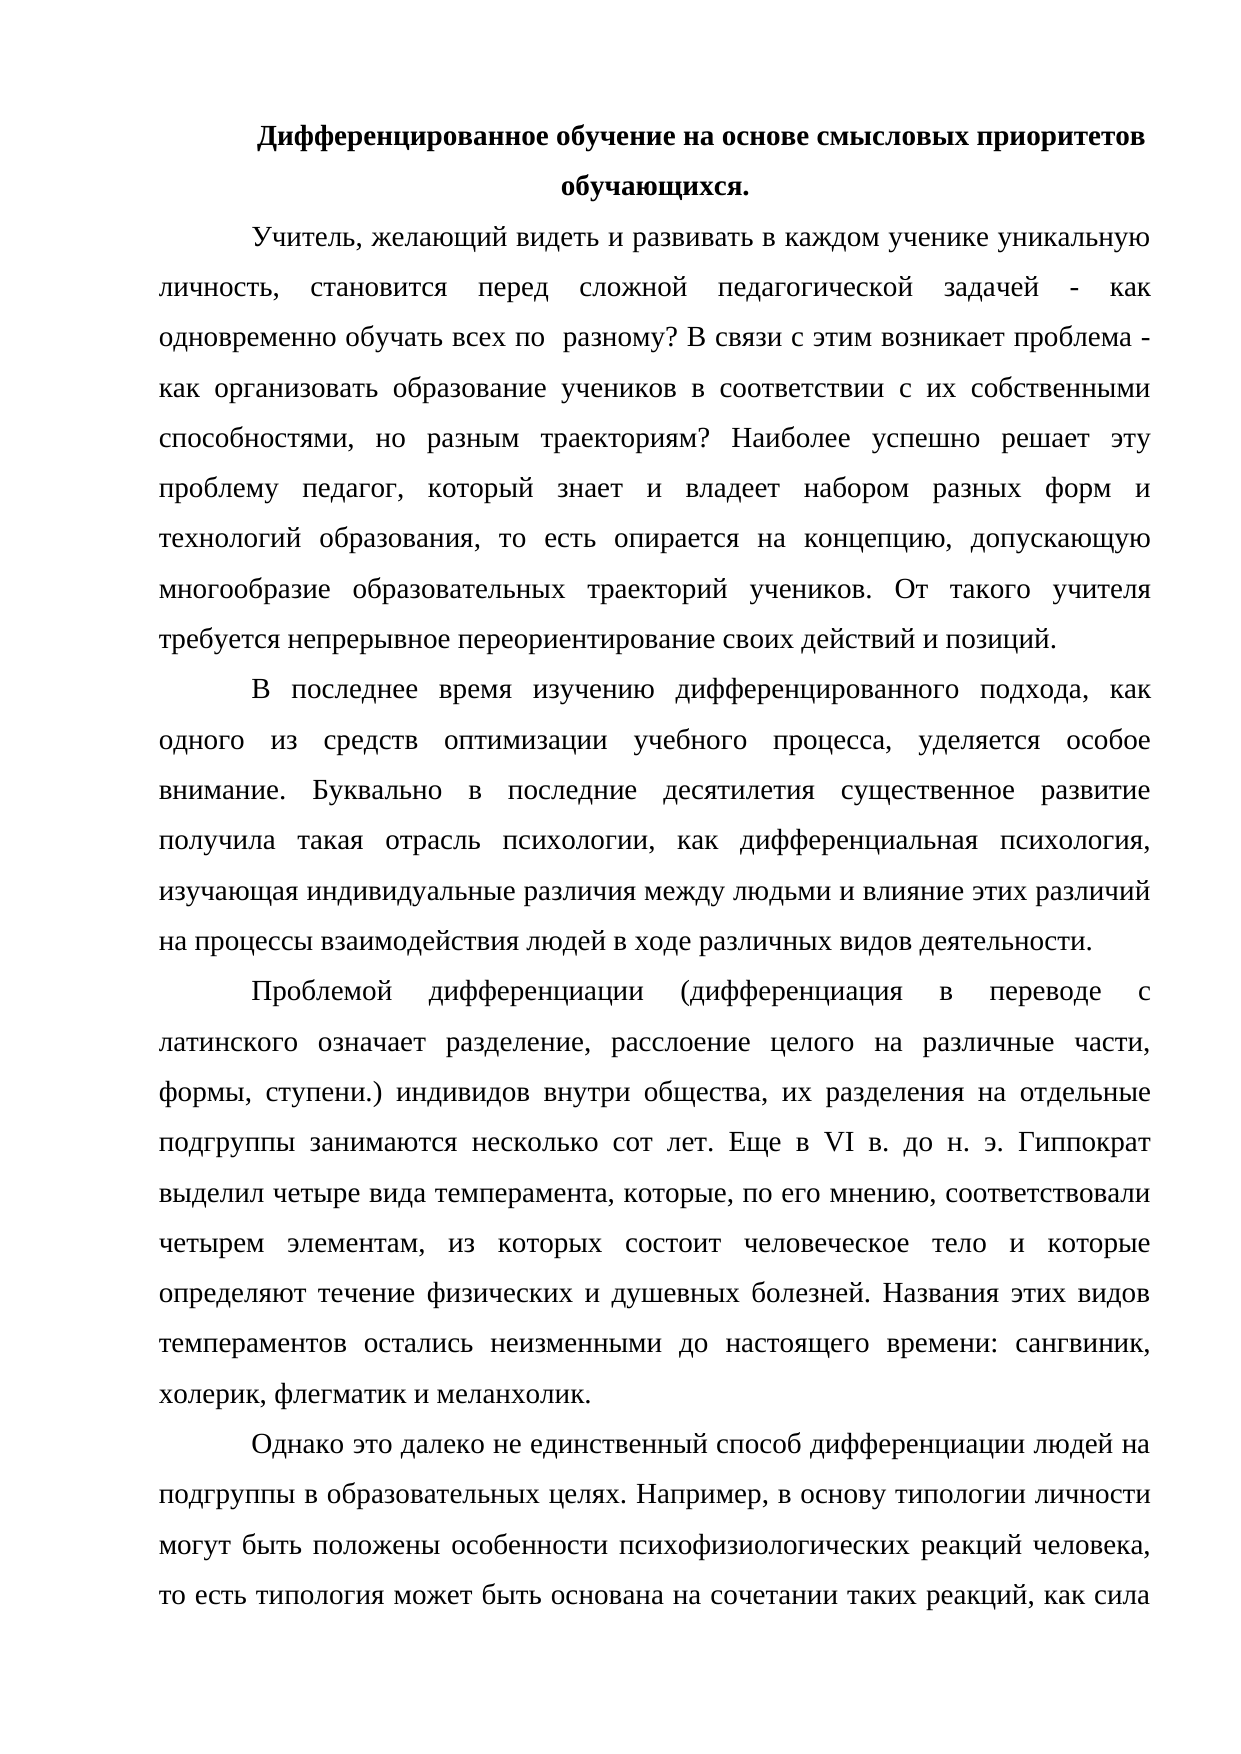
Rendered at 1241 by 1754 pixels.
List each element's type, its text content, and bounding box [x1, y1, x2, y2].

text В последнее время изучению дифференцированного подхода, как одного из средств оптимизации учебного процесса, уделяется особое внимание. Буквально в последние десятилетия существенное развитие получила такая отрасль психологии, как дифференциальная психология, изучающая индивидуальные различия между людьми и влияние этих различий на процессы взаимодействия людей в ходе различных видов деятельности. [158, 672, 1152, 957]
text Учитель, желающий видеть и развивать в каждом ученике уникальную личность, становится перед сложной педагогической задачей - как одновременно обучать всех по разному? В связи с этим возникает проблема - как организовать образование учеников в соответствии с их собственными способностями, но разным траекториям? Наиболее успешно решает эту проблему педагог, который знает и владеет набором разных форм и технологий образования, то есть опирается на концепцию, допускающую многообразие образовательных траекторий учеников. От такого учителя требуется непрерывное переориентирование своих действий и позиций. [158, 219, 1152, 655]
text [158, 1426, 1152, 1611]
text Проблемой дифференциации (дифференциация в переводе с латинского означает разделение, расслоение целого на различные части, формы, ступени.) индивидов внутри общества, их разделения на отдельные подгруппы занимаются несколько сот лет. Еще в VI в. до н. э. Гиппократ выделил четыре вида темперамента, которые, по его мнению, соответствовали четырем элементам, из которых состоит человеческое тело и которые определяют течение физических и душевных болезней. Названия этих видов темпераментов остались неизменными до настоящего времени: сангвиник, холерик, флегматик и меланхолик. [158, 973, 1152, 1409]
text Дифференцированное обучение на основе смысловых приоритетов обучающихся. [158, 118, 1152, 202]
